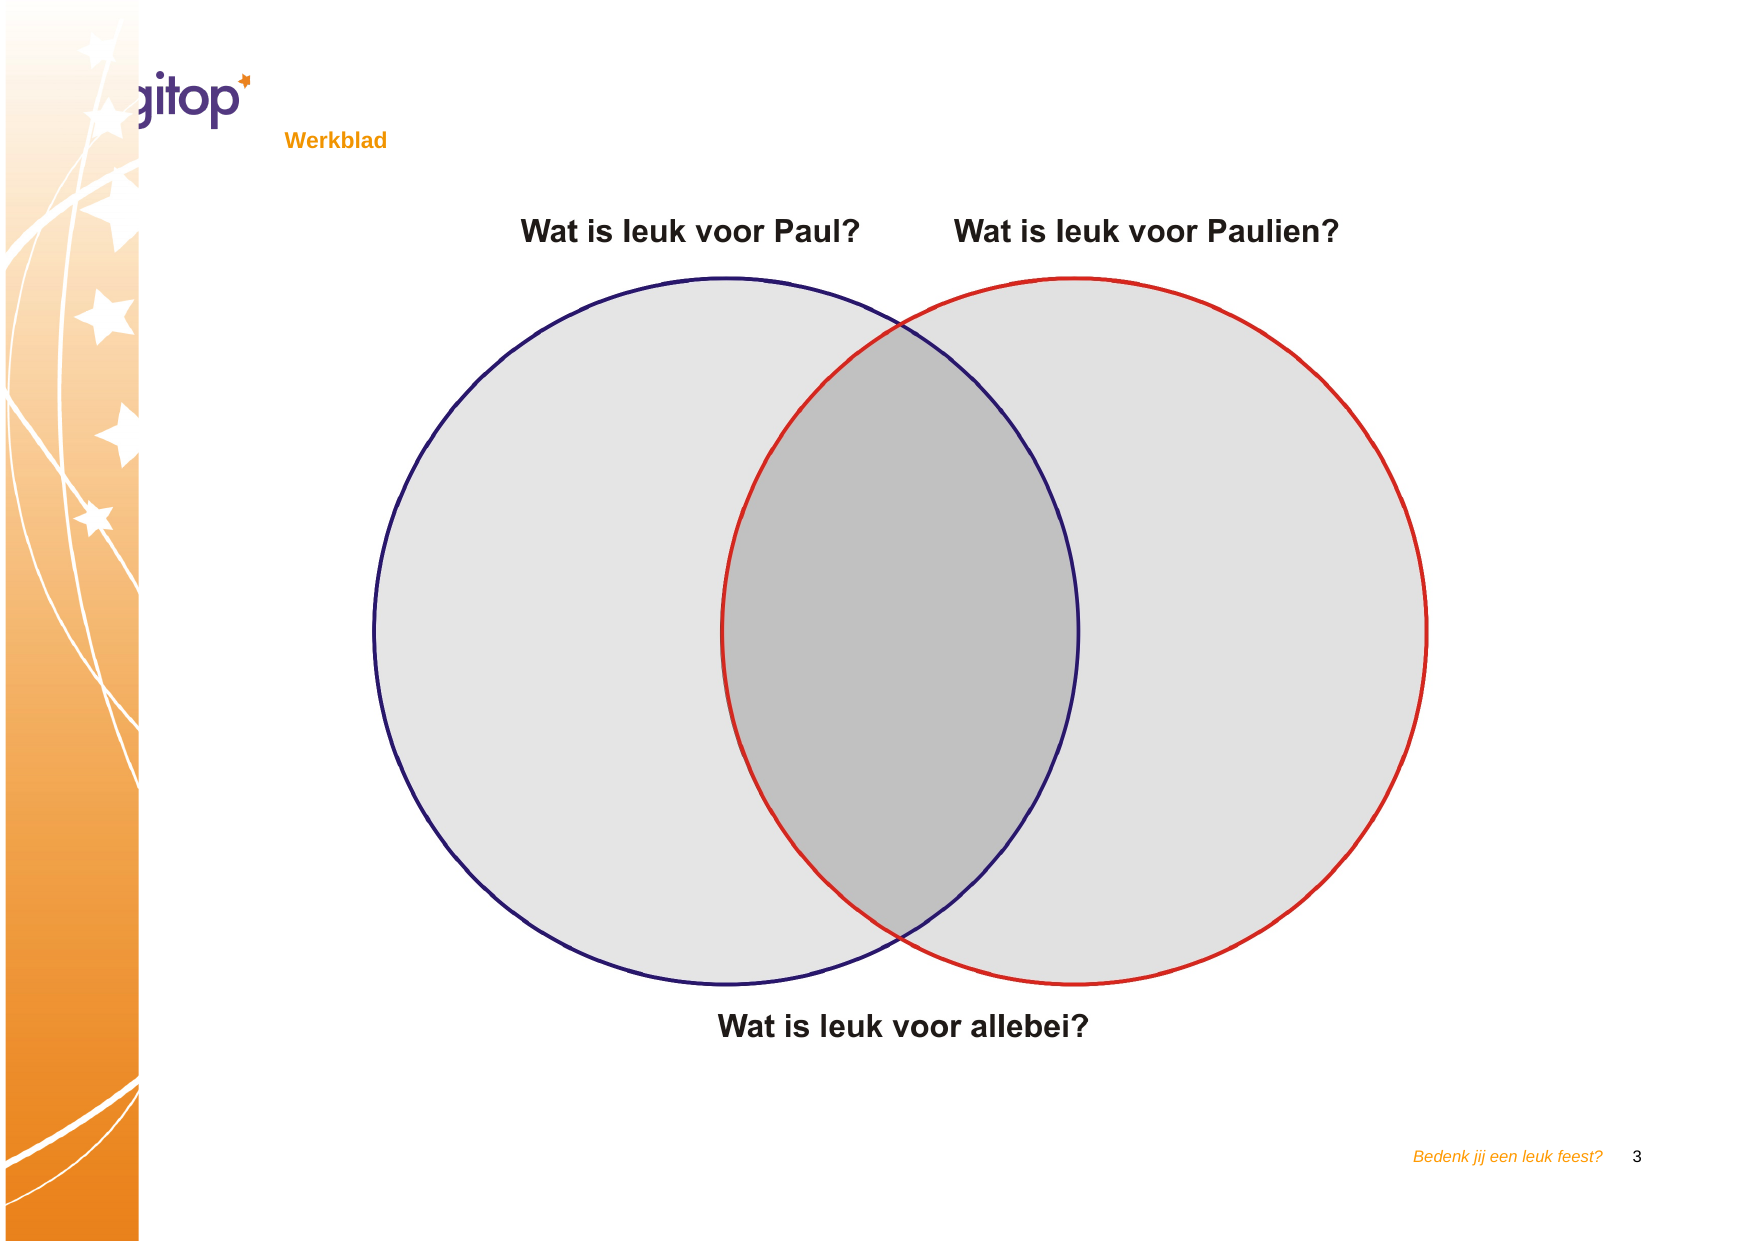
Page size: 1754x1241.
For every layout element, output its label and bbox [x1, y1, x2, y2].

picture [4, 0, 250, 1236]
picture [284, 206, 1546, 1049]
